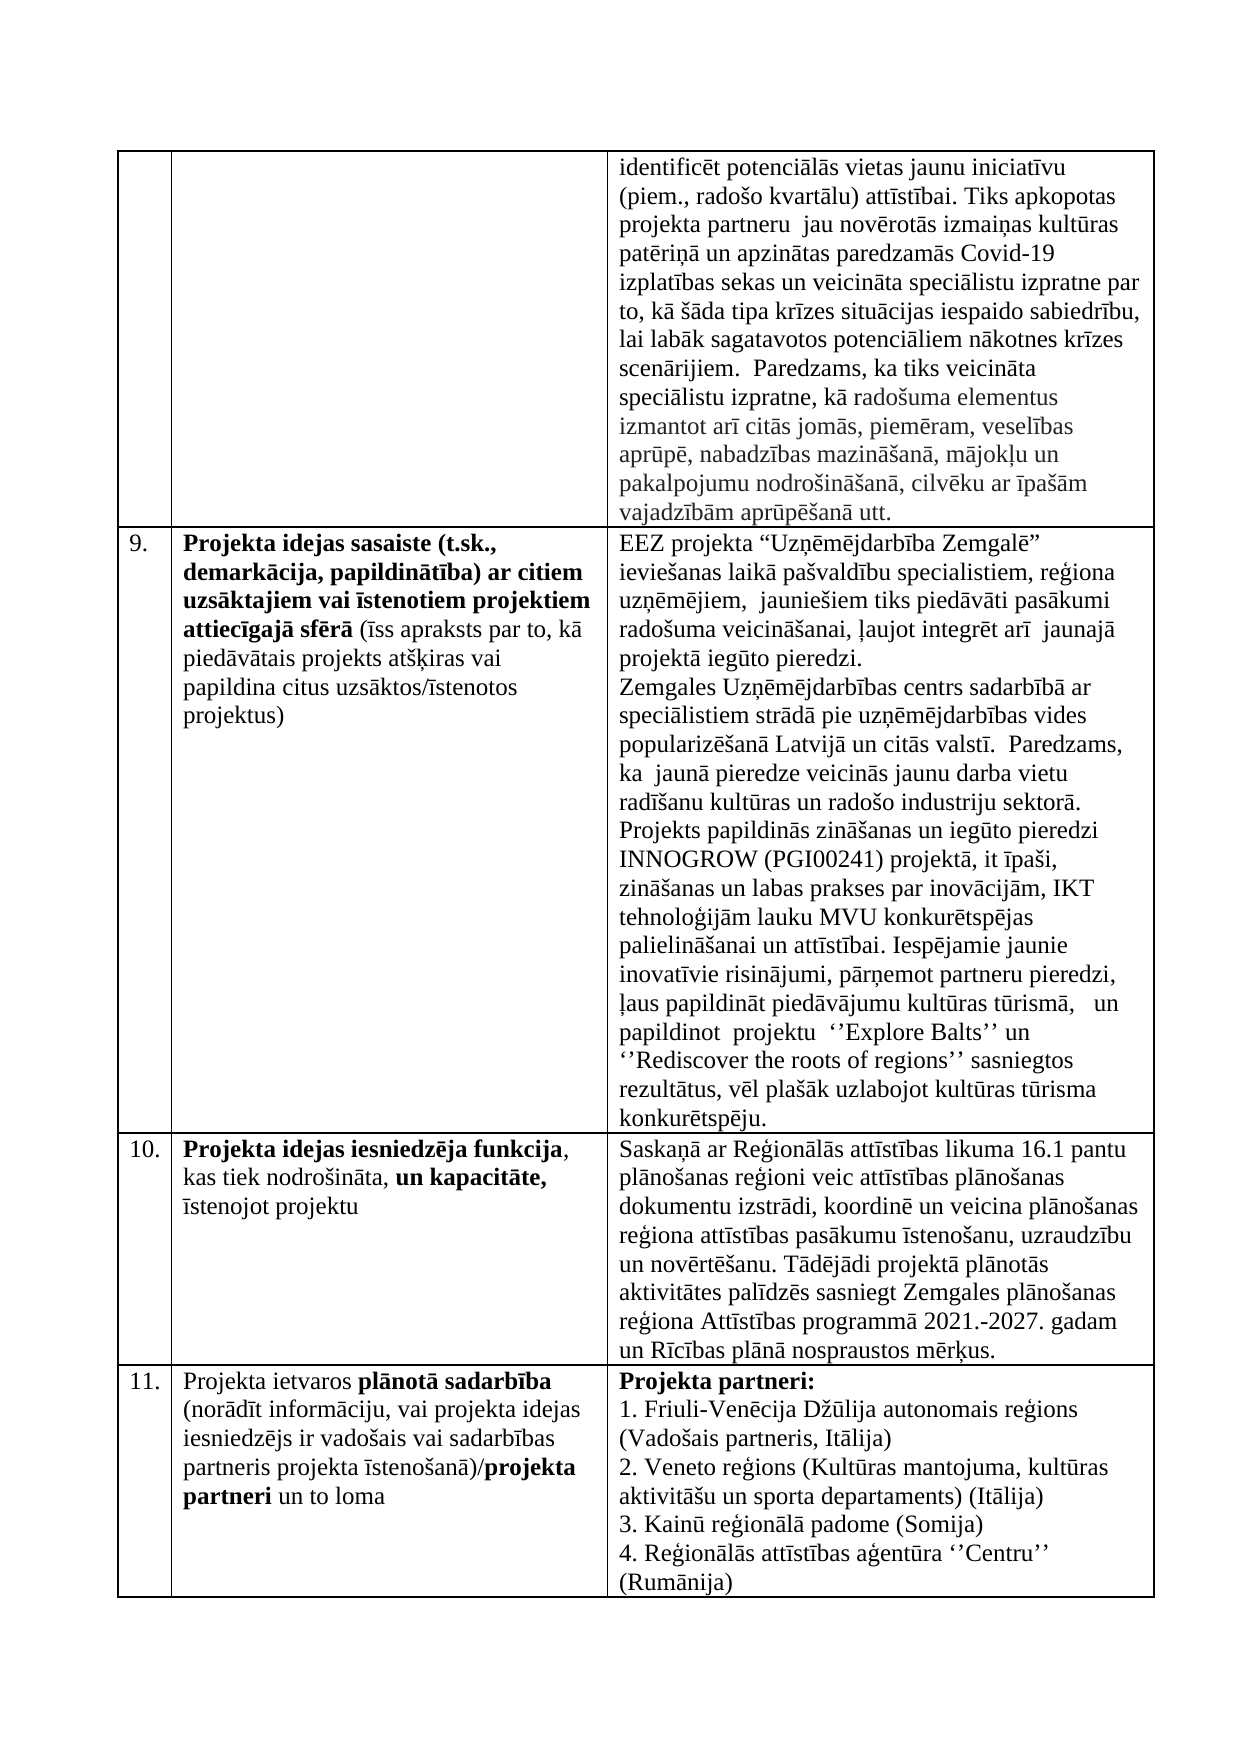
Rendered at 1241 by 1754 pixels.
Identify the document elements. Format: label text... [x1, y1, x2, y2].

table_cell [608, 152, 1153, 526]
table_cell Projekta idejas sasaiste (t.sk., demarkācija, papildinātība) ar citiem uzsāktajiem vai īstenotiem projektiem attiecīgajā sfērā (īss apraksts par to, kā piedāvātais projekts atšķiras vai papildina citus uzsāktos/īstenotos projektus) [172, 528, 607, 1132]
table_cell 11. [119, 1366, 171, 1596]
table_cell Saskaņā ar Reģionālās attīstības likuma 16.1 pantu plānošanas reģioni veic attīstības plānošanas dokumentu izstrādi, koordinē un veicina plānošanas reģiona attīstības pasākumu īstenošanu, uzraudzību un novērtēšanu. Tādējādi projektā plānotās aktivitātes palīdzēs sasniegt Zemgales plānošanas reģiona Attīstības programmā 2021.-2027. gadam un Rīcības plānā nospraustos mērķus. [608, 1134, 1153, 1364]
table_cell 8. [119, 152, 171, 526]
table_cell 10. [119, 1134, 171, 1364]
table_cell Projekta idejas iesniedzēja funkcija, kas tiek nodrošināta, un kapacitāte, īstenojot projektu [172, 1134, 607, 1364]
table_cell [172, 1366, 607, 1596]
table_cell 9. [119, 528, 171, 1132]
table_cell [608, 1366, 1153, 1596]
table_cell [172, 152, 607, 526]
table_cell EEZ projekta “Uzņēmējdarbība Zemgalē” ieviešanas laikā pašvaldību specialistiem, reģiona uzņēmējiem, jauniešiem tiks piedāvāti pasākumi radošuma veicināšanai, ļaujot integrēt arī jaunajā projektā iegūto pieredzi. Zemgales Uzņēmējdarbības centrs sadarbībā ar speciālistiem strādā pie uzņēmējdarbības vides popularizēšanā Latvijā un citās valstī. Paredzams, ka jaunā pieredze veicinās jaunu darba vietu radīšanu kultūras un radošo industriju sektorā. Projekts papildinās zināšanas un iegūto pieredzi INNOGROW (PGI00241) projektā, it īpaši, zināšanas un labas prakses par inovācijām, IKT tehnoloģijām lauku MVU konkurētspējas palielināšanai un attīstībai. Iespējamie jaunie inovatīvie risinājumi, pārņemot partneru pieredzi, ļaus papildināt piedāvājumu kultūras tūrismā, un papildinot projektu ‘’Explore Balts’’ un ‘’Rediscover the roots of regions’’ sasniegtos rezultātus, vēl plašāk uzlabojot kultūras tūrisma konkurētspēju. [608, 528, 1153, 1132]
